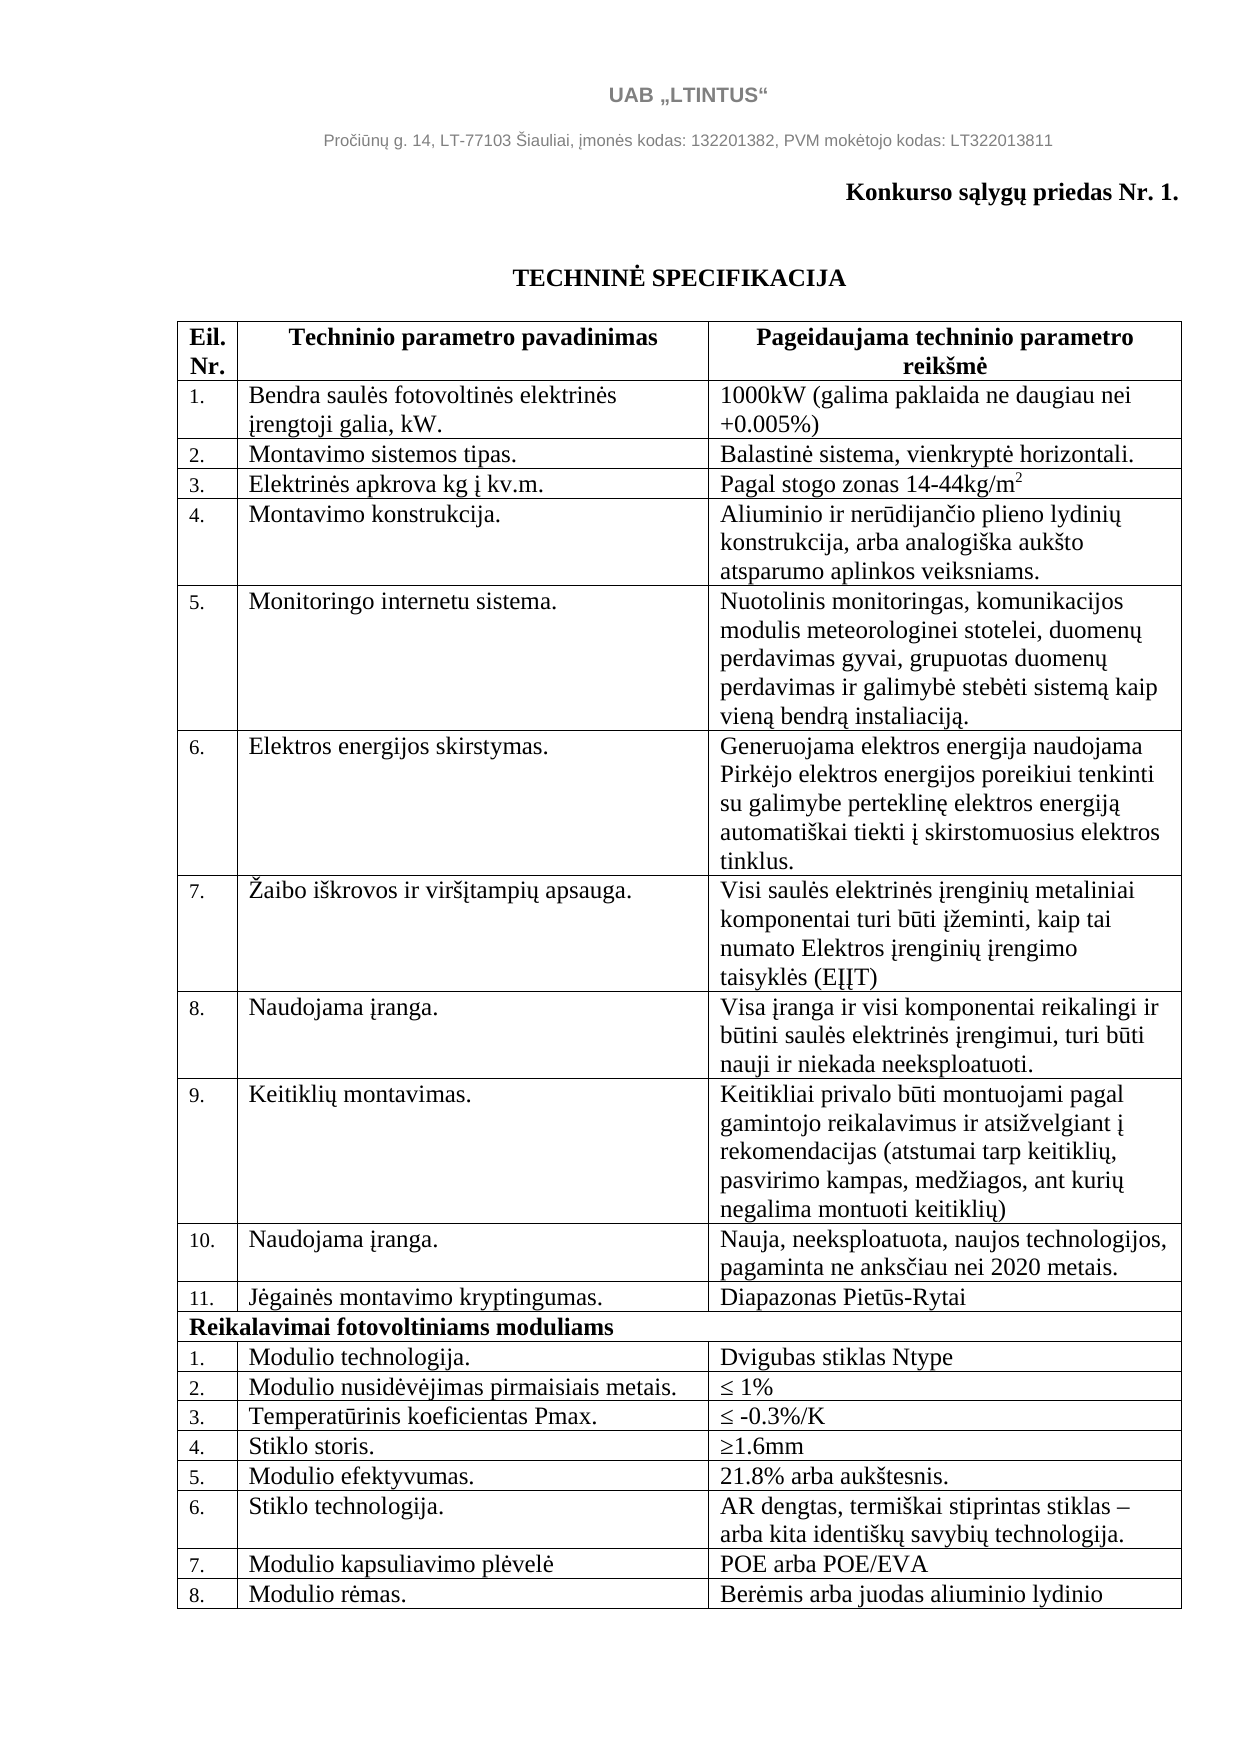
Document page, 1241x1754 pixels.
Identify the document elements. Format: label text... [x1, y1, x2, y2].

table_cell ≥1.6mm [709, 1431, 1181, 1460]
table_cell Žaibo iškrovos ir viršįtampių apsauga. [238, 876, 708, 991]
table_cell Pagal stogo zonas 14-44kg/m2 [709, 469, 1181, 498]
table_cell Modulio kapsuliavimo plėvelė [238, 1549, 708, 1578]
table_cell [178, 1491, 237, 1548]
table_cell Montavimo sistemos tipas. [238, 439, 708, 468]
table_cell [178, 1579, 237, 1608]
table_cell Bendra saulės fotovoltinės elektrinės įrengtoji galia, kW. [238, 381, 708, 438]
table_cell [178, 1282, 237, 1311]
table_header Pageidaujama techninio parametro reikšmė [709, 322, 1181, 379]
table_cell [178, 469, 237, 498]
table_cell 1000kW (galima paklaida ne daugiau nei +0.005%) [709, 381, 1181, 438]
table_cell 21.8% arba aukštesnis. [709, 1461, 1181, 1490]
table_cell [178, 992, 237, 1078]
table_cell Aliuminio ir nerūdijančio plieno lydinių konstrukcija, arba analogiška aukšto atsparumo aplinkos veiksniams. [709, 499, 1181, 585]
table_cell Monitoringo internetu sistema. [238, 586, 708, 730]
table_cell Dvigubas stiklas Ntype [709, 1342, 1181, 1371]
table_cell Generuojama elektros energija naudojama Pirkėjo elektros energijos poreikiui tenkinti su galimybe perteklinę elektros energiją automatiškai tiekti į skirstomuosius elektros tinklus. [709, 731, 1181, 874]
table_cell [178, 731, 237, 874]
table_cell [178, 586, 237, 730]
text Konkurso sąlygų priedas Nr. 1. [177, 177, 1179, 206]
table_cell Keitikliai privalo būti montuojami pagal gamintojo reikalavimus ir atsižvelgiant į rekomendacijas (atstumai tarp keitiklių, pasvirimo kampas, medžiagos, ant kurių negalima montuoti keitiklių) [709, 1079, 1181, 1223]
table_cell Temperatūrinis koeficientas Pmax. [238, 1401, 708, 1430]
table_cell [178, 1372, 237, 1400]
table_cell ≤ 1% [709, 1372, 1181, 1400]
table_cell AR dengtas, termiškai stiprintas stiklas – arba kita identiškų savybių technologija. [709, 1491, 1181, 1548]
table_header Eil. Nr. [178, 322, 237, 379]
table_cell ≤ -0.3%/K [709, 1401, 1181, 1430]
table_cell [178, 439, 237, 468]
table_cell [178, 499, 237, 585]
table_cell Modulio efektyvumas. [238, 1461, 708, 1490]
table_cell Naudojama įranga. [238, 992, 708, 1078]
table_cell [178, 1079, 237, 1223]
table_cell Balastinė sistema, vienkryptė horizontali. [709, 439, 1181, 468]
table_cell Nuotolinis monitoringas, komunikacijos modulis meteorologinei stotelei, duomenų perdavimas gyvai, grupuotas duomenų perdavimas ir galimybė stebėti sistemą kaip vieną bendrą instaliaciją. [709, 586, 1181, 730]
table_cell Nauja, neeksploatuota, naujos technologijos, pagaminta ne anksčiau nei 2020 metais. [709, 1224, 1181, 1281]
table_cell [178, 1461, 237, 1490]
table_cell [178, 381, 237, 438]
table_cell Modulio rėmas. [238, 1579, 708, 1608]
table_cell Stiklo technologija. [238, 1491, 708, 1548]
table_cell Elektros energijos skirstymas. [238, 731, 708, 874]
table_cell Modulio nusidėvėjimas pirmaisiais metais. [238, 1372, 708, 1400]
table_header Techninio parametro pavadinimas [238, 322, 708, 379]
table_cell [178, 1401, 237, 1430]
table_cell Naudojama įranga. [238, 1224, 708, 1281]
table_cell [178, 1549, 237, 1578]
table_cell POE arba POE/EVA [709, 1549, 1181, 1578]
table_cell Stiklo storis. [238, 1431, 708, 1460]
table_cell Modulio technologija. [238, 1342, 708, 1371]
table_cell Jėgainės montavimo kryptingumas. [238, 1282, 708, 1311]
table_cell Visa įranga ir visi komponentai reikalingi ir būtini saulės elektrinės įrengimui, turi būti nauji ir niekada neeksploatuoti. [709, 992, 1181, 1078]
text TECHNINĖ SPECIFIKACIJA [177, 263, 1181, 292]
table_cell Keitiklių montavimas. [238, 1079, 708, 1223]
table_cell Reikalavimai fotovoltiniams moduliams [178, 1312, 1181, 1341]
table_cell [709, 1579, 1181, 1608]
table_cell [178, 1342, 237, 1371]
table_cell [178, 1431, 237, 1460]
table_cell Visi saulės elektrinės įrenginių metaliniai komponentai turi būti įžeminti, kaip tai numato Elektros įrenginių įrengimo taisyklės (EĮĮT) [709, 876, 1181, 991]
table_cell Montavimo konstrukcija. [238, 499, 708, 585]
table_cell Elektrinės apkrova kg į kv.m. [238, 469, 708, 498]
table_cell [178, 876, 237, 991]
table_cell [178, 1224, 237, 1281]
table_cell Diapazonas Pietūs-Rytai [709, 1282, 1181, 1311]
